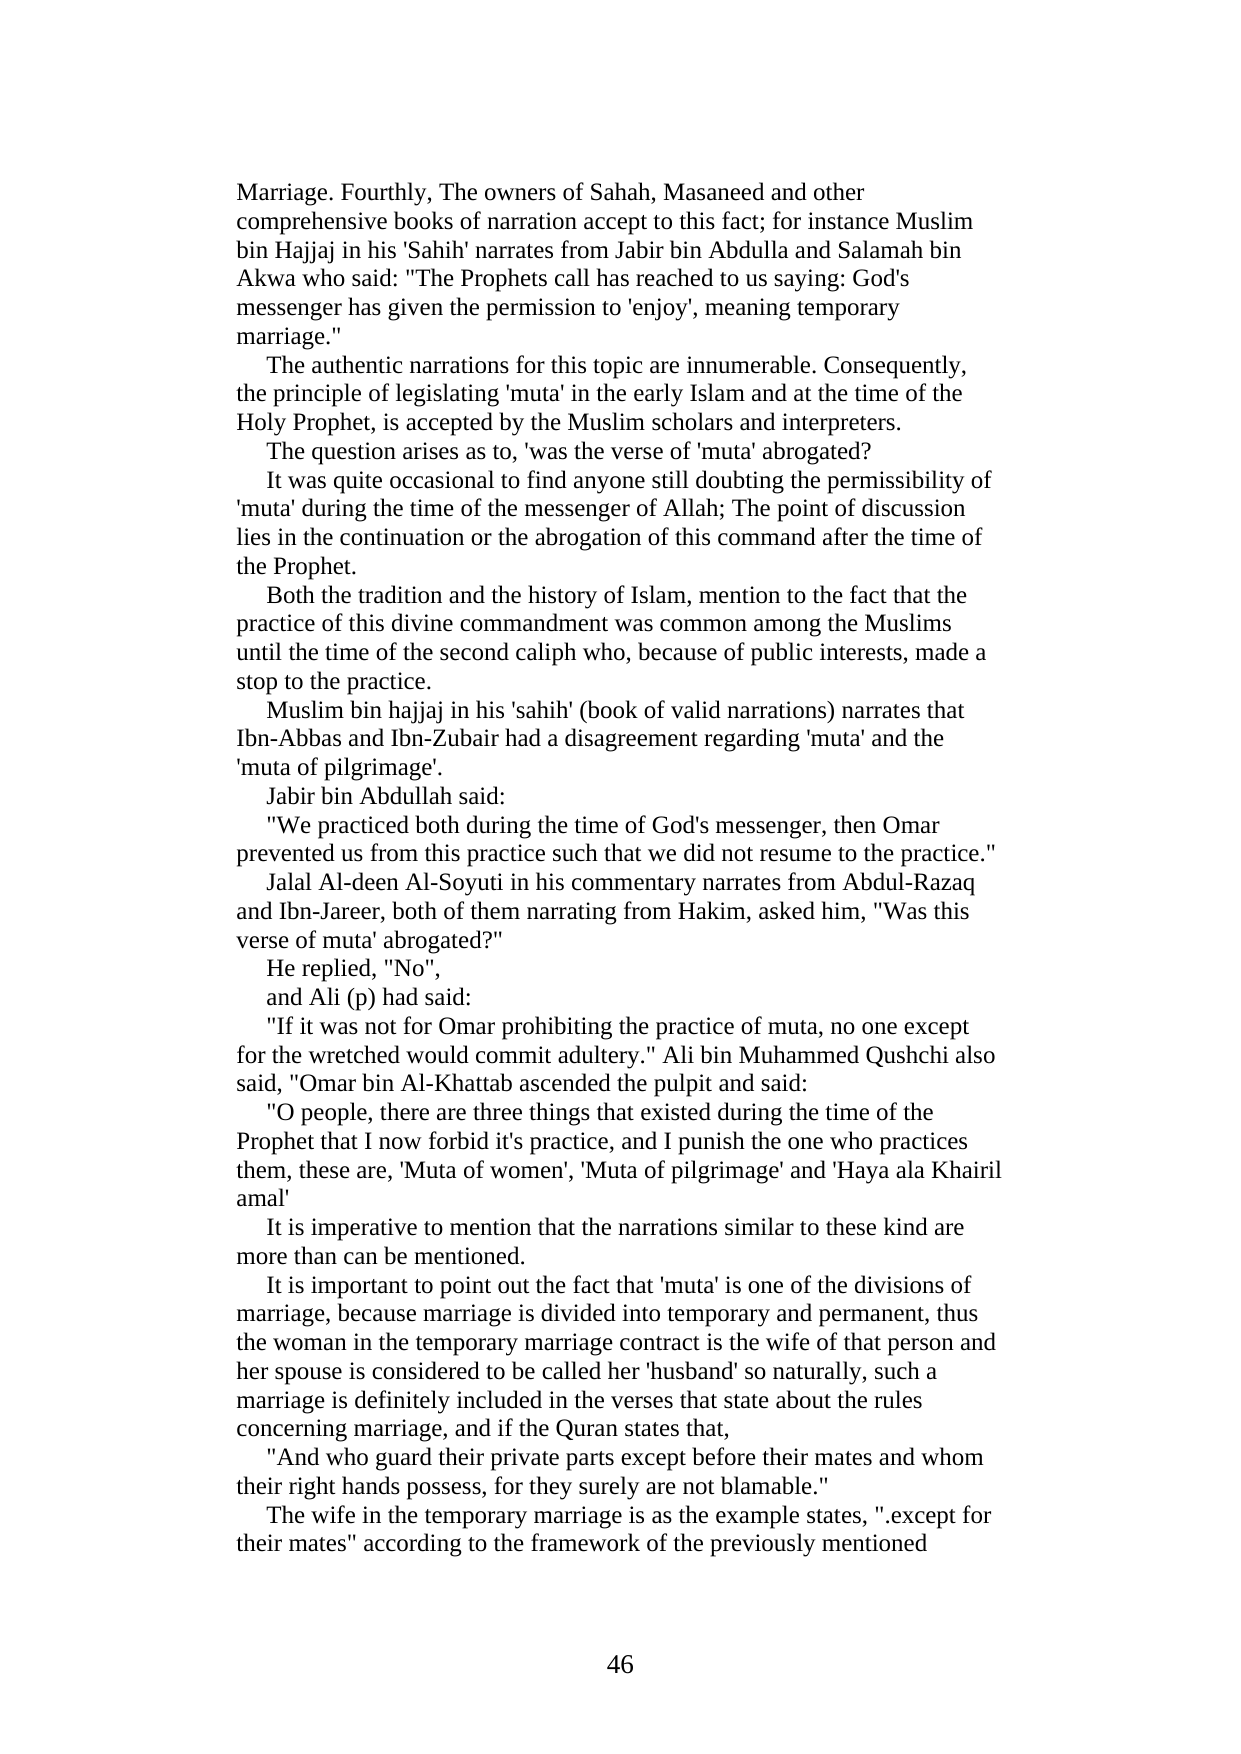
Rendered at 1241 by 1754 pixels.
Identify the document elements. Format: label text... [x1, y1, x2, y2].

text and Ali (p) had said: [236, 982, 1004, 1011]
text "O people, there are three things that existed during the time of the Prophet that I now forbid it's practice, and I punish the one who practices them, these are, 'Muta of women', 'Muta of pilgrimage' and 'Haya ala Khairil amal' [236, 1097, 1004, 1212]
text It is important to point out the fact that 'muta' is one of the divisions of marriage, because marriage is divided into temporary and permanent, thus the woman in the temporary marriage contract is the wife of that person and her spouse is considered to be called her 'husband' so naturally, such a marriage is definitely included in the verses that state about the rules concerning marriage, and if the Quran states that, [236, 1270, 1004, 1442]
text Muslim bin hajjaj in his 'sahih' (book of valid narrations) narrates that Ibn-Abbas and Ibn-Zubair had a disagreement regarding 'muta' and the 'muta of pilgrimage'. [236, 695, 1004, 781]
text "If it was not for Omar prohibiting the practice of muta, no one except for the wretched would commit adultery." Ali bin Muhammed Qushchi also said, "Omar bin Al-Khattab ascended the pulpit and said: [236, 1011, 1004, 1097]
text "And who guard their private parts except before their mates and whom their right hands possess, for they surely are not blamable." [236, 1442, 1004, 1500]
text Both the tradition and the history of Islam, mention to the fact that the practice of this divine commandment was common among the Muslims until the time of the second caliph who, because of public interests, made a stop to the practice. [236, 580, 1004, 695]
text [236, 1500, 1004, 1557]
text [236, 177, 1004, 350]
text He replied, "No", [236, 953, 1004, 982]
text It is imperative to mention that the narrations similar to these kind are more than can be mentioned. [236, 1212, 1004, 1270]
text Jabir bin Abdullah said: [236, 781, 1004, 810]
text "We practiced both during the time of God's messenger, then Omar prevented us from this practice such that we did not resume to the practice." [236, 810, 1004, 867]
text The question arises as to, 'was the verse of 'muta' abrogated? [236, 436, 1004, 465]
text Jalal Al-deen Al-Soyuti in his commentary narrates from Abdul-Razaq and Ibn-Jareer, both of them narrating from Hakim, asked him, "Was this verse of muta' abrogated?" [236, 867, 1004, 953]
text It was quite occasional to find anyone still doubting the permissibility of 'muta' during the time of the messenger of Allah; The point of discussion lies in the continuation or the abrogation of this command after the time of the Prophet. [236, 465, 1004, 580]
text The authentic narrations for this topic are innumerable. Consequently, the principle of legislating 'muta' in the early Islam and at the time of the Holy Prophet, is accepted by the Muslim scholars and interpreters. [236, 350, 1004, 436]
